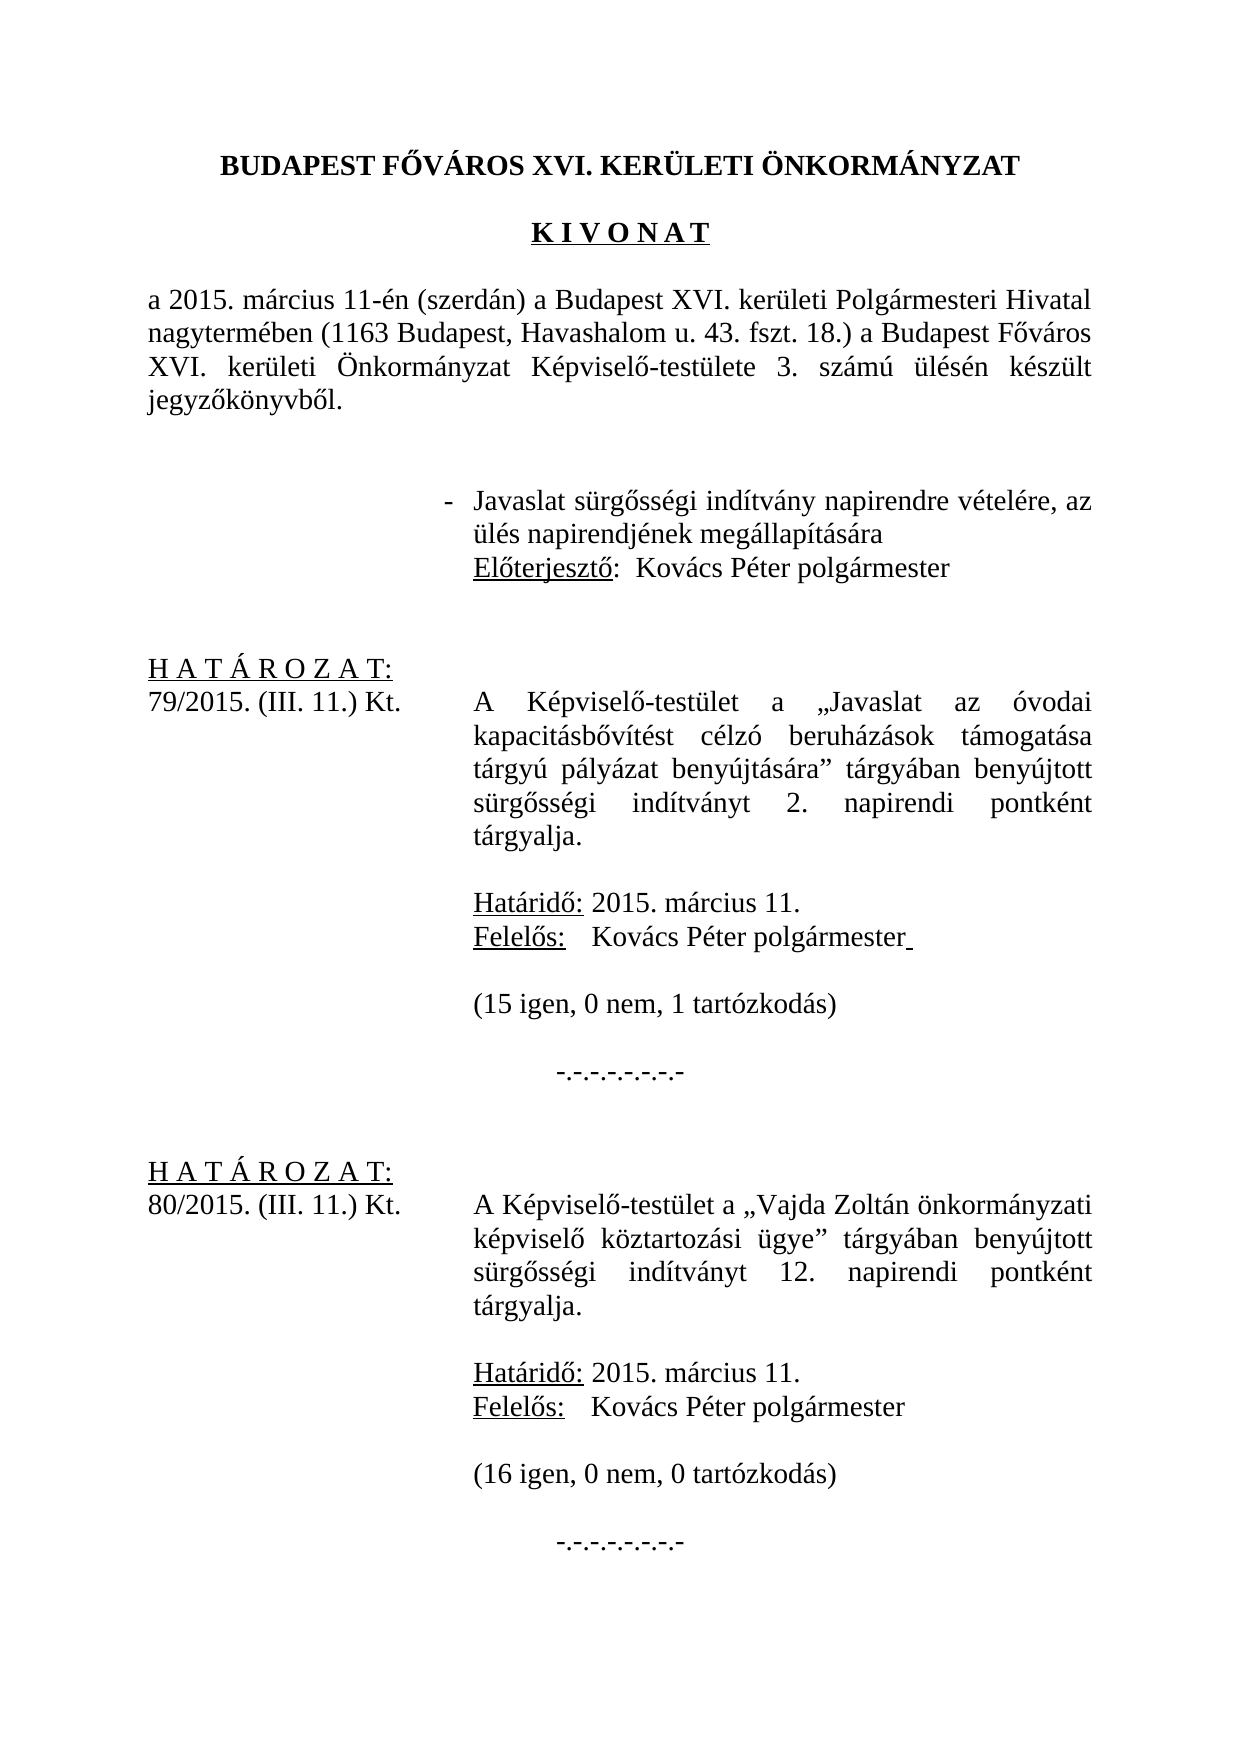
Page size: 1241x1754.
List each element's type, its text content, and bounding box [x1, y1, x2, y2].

text (15 igen, 0 nem, 1 tartózkodás) [148, 986, 1093, 1020]
text -.-.-.-.-.-.-.- [148, 1053, 1093, 1087]
text 80/2015. (III. 11.) Kt. A Képviselő-testület a „Vajda Zoltán önkormányzati képviselő köztartozási ügye” tárgyában benyújtott sürgősségi indítványt 12. napirendi pontként tárgyalja. [148, 1187, 1093, 1322]
text Előterjesztő: Kovács Péter polgármester [473, 550, 1093, 584]
text Felelős: Kovács Péter polgármester [472, 1389, 1093, 1422]
text (16 igen, 0 nem, 0 tartózkodás) [148, 1456, 1093, 1489]
text Határidő: 2015. március 11. [473, 1355, 1093, 1389]
text K I V O N A T [148, 215, 1093, 248]
text Felelős: Kovács Péter polgármester [473, 919, 1093, 953]
text -.-.-.-.-.-.-.- [148, 1523, 1093, 1556]
text Határidő: 2015. március 11. [473, 886, 1093, 919]
text 79/2015. (III. 11.) Kt. A Képviselő-testület a „Javaslat az óvodai kapacitásbővítést célzó beruházások támogatása tárgyú pályázat benyújtására” tárgyában benyújtott sürgősségi indítványt 2. napirendi pontként tárgyalja. [148, 684, 1093, 852]
text a 2015. március 11-én (szerdán) a Budapest XVI. kerületi Polgármesteri Hivatal nagytermében (1163 Budapest, Havashalom u. 43. fszt. 18.) a Budapest Főváros XVI. kerületi Önkormányzat Képviselő-testülete 3. számú ülésén készült jegyzőkönyvből. [148, 282, 1093, 416]
text H A T Á R O Z A T: [148, 1154, 1093, 1187]
text - Javaslat sürgősségi indítvány napirendre vételére, az ülés napirendjének megállapítására [443, 483, 1093, 550]
text BUDAPEST FŐVÁROS XVI. KERÜLETI ÖNKORMÁNYZAT [148, 148, 1093, 181]
text H A T Á R O Z A T: [148, 651, 1093, 684]
